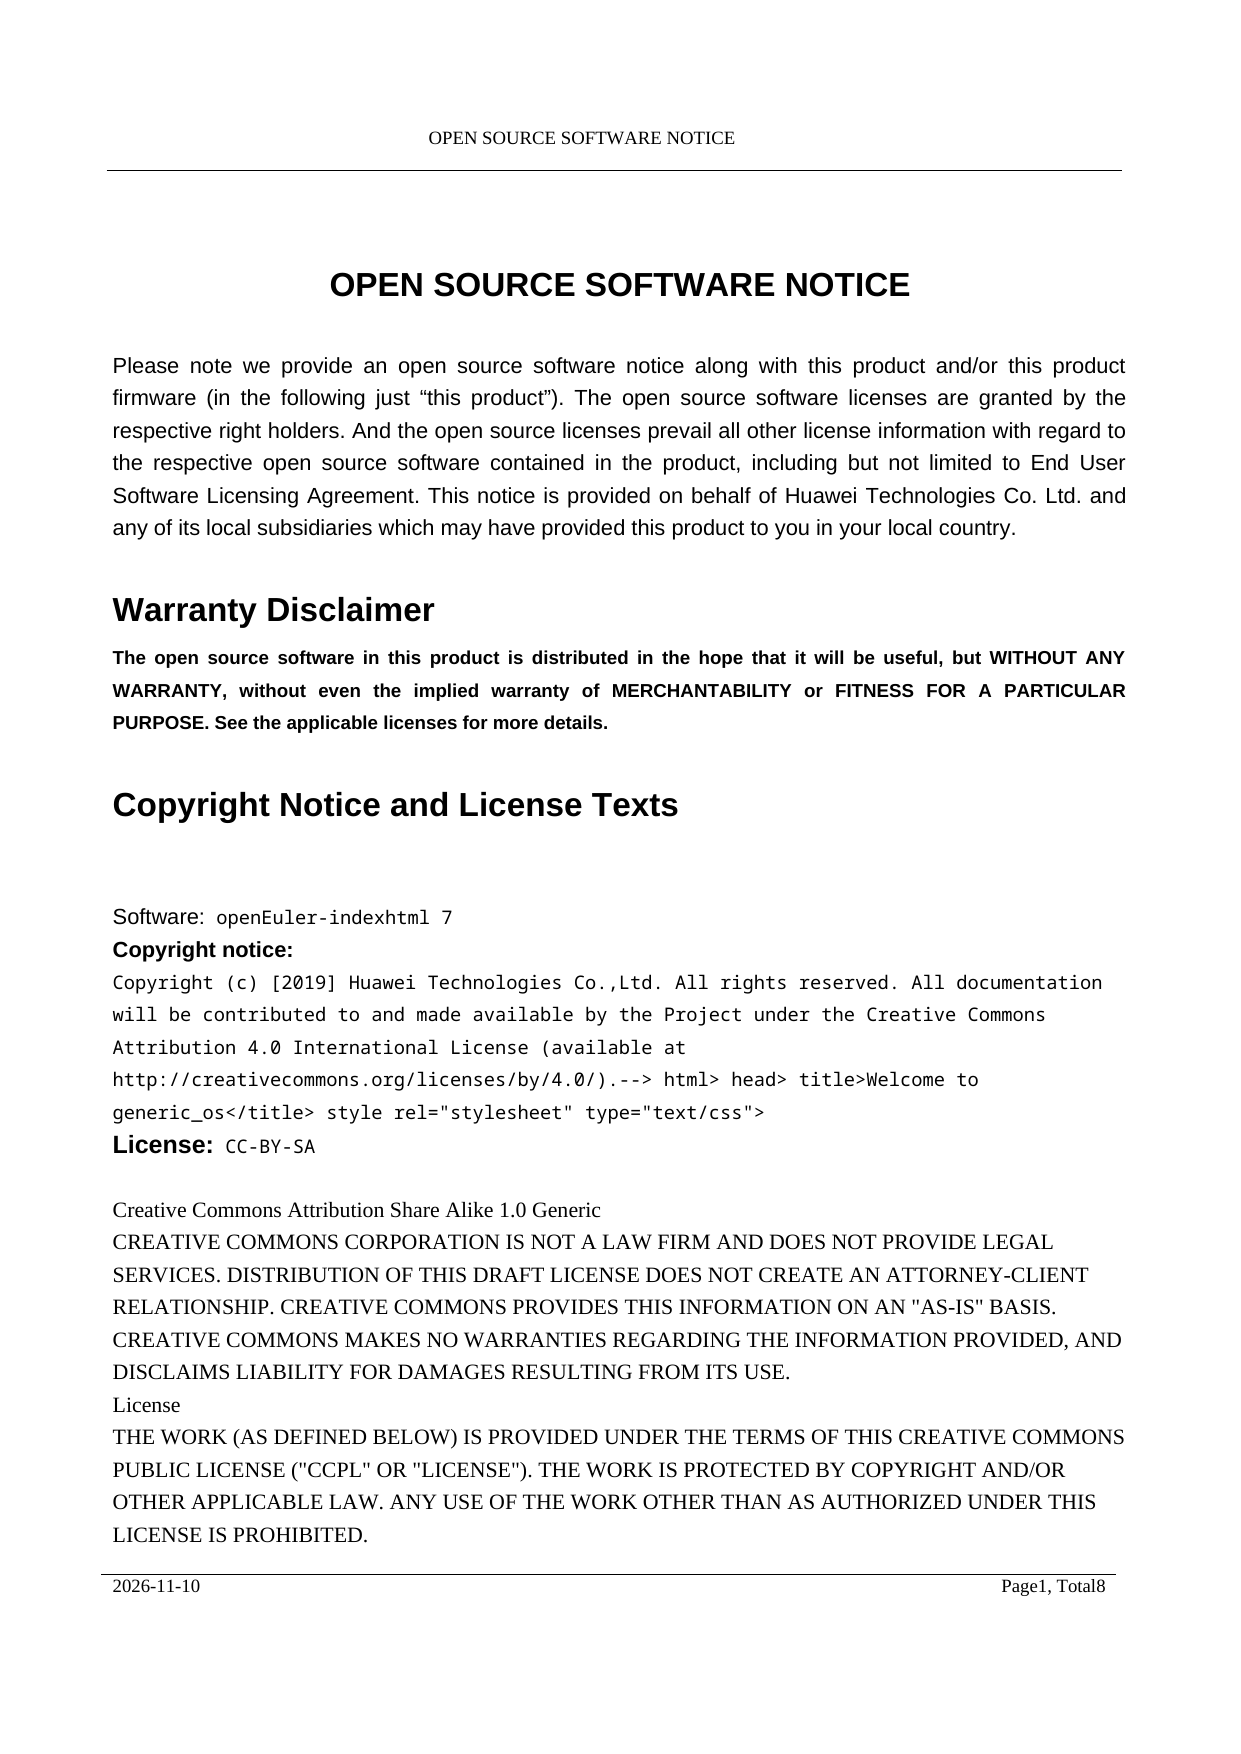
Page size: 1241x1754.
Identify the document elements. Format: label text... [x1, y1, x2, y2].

text OPEN SOURCE SOFTWARE NOTICE [112, 251, 1128, 316]
text The open source software in this product is distributed in the hope that it will be useful, but WITHOUT ANY WARRANTY, without even the implied warranty of MERCHANTABILITY or FITNESS FOR A PARTICULAR PURPOSE. See the applicable licenses for more details. [112, 641, 1128, 739]
text Copyright Notice and License Texts [112, 771, 1128, 836]
text Software: openEuler-indexhtml 7 [112, 901, 1128, 933]
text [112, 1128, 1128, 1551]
text Warranty Disclaimer [112, 576, 1128, 641]
text Please note we provide an open source software notice along with this product and/or this product firmware (in the following just “this product”). The open source software licenses are granted by the respective right holders. And the open source licenses prevail all other license information with regard to the respective open source software contained in the product, including but not limited to End User Software Licensing Agreement. This notice is provided on behalf of Huawei Technologies Co. Ltd. and any of its local subsidiaries which may have provided this product to you in your local country. [112, 349, 1128, 544]
text Copyright (c) [2019] Huawei Technologies Co.,Ltd. All rights reserved. All documentation will be contributed to and made available by the Project under the Creative Commons Attribution 4.0 International License (available at http://creativecommons.org/licenses/by/4.0/).--> html> head> title>Welcome to generic_os</title> style rel="stylesheet" type="text/css"> [112, 966, 1128, 1128]
text Copyright notice: [112, 933, 1128, 966]
